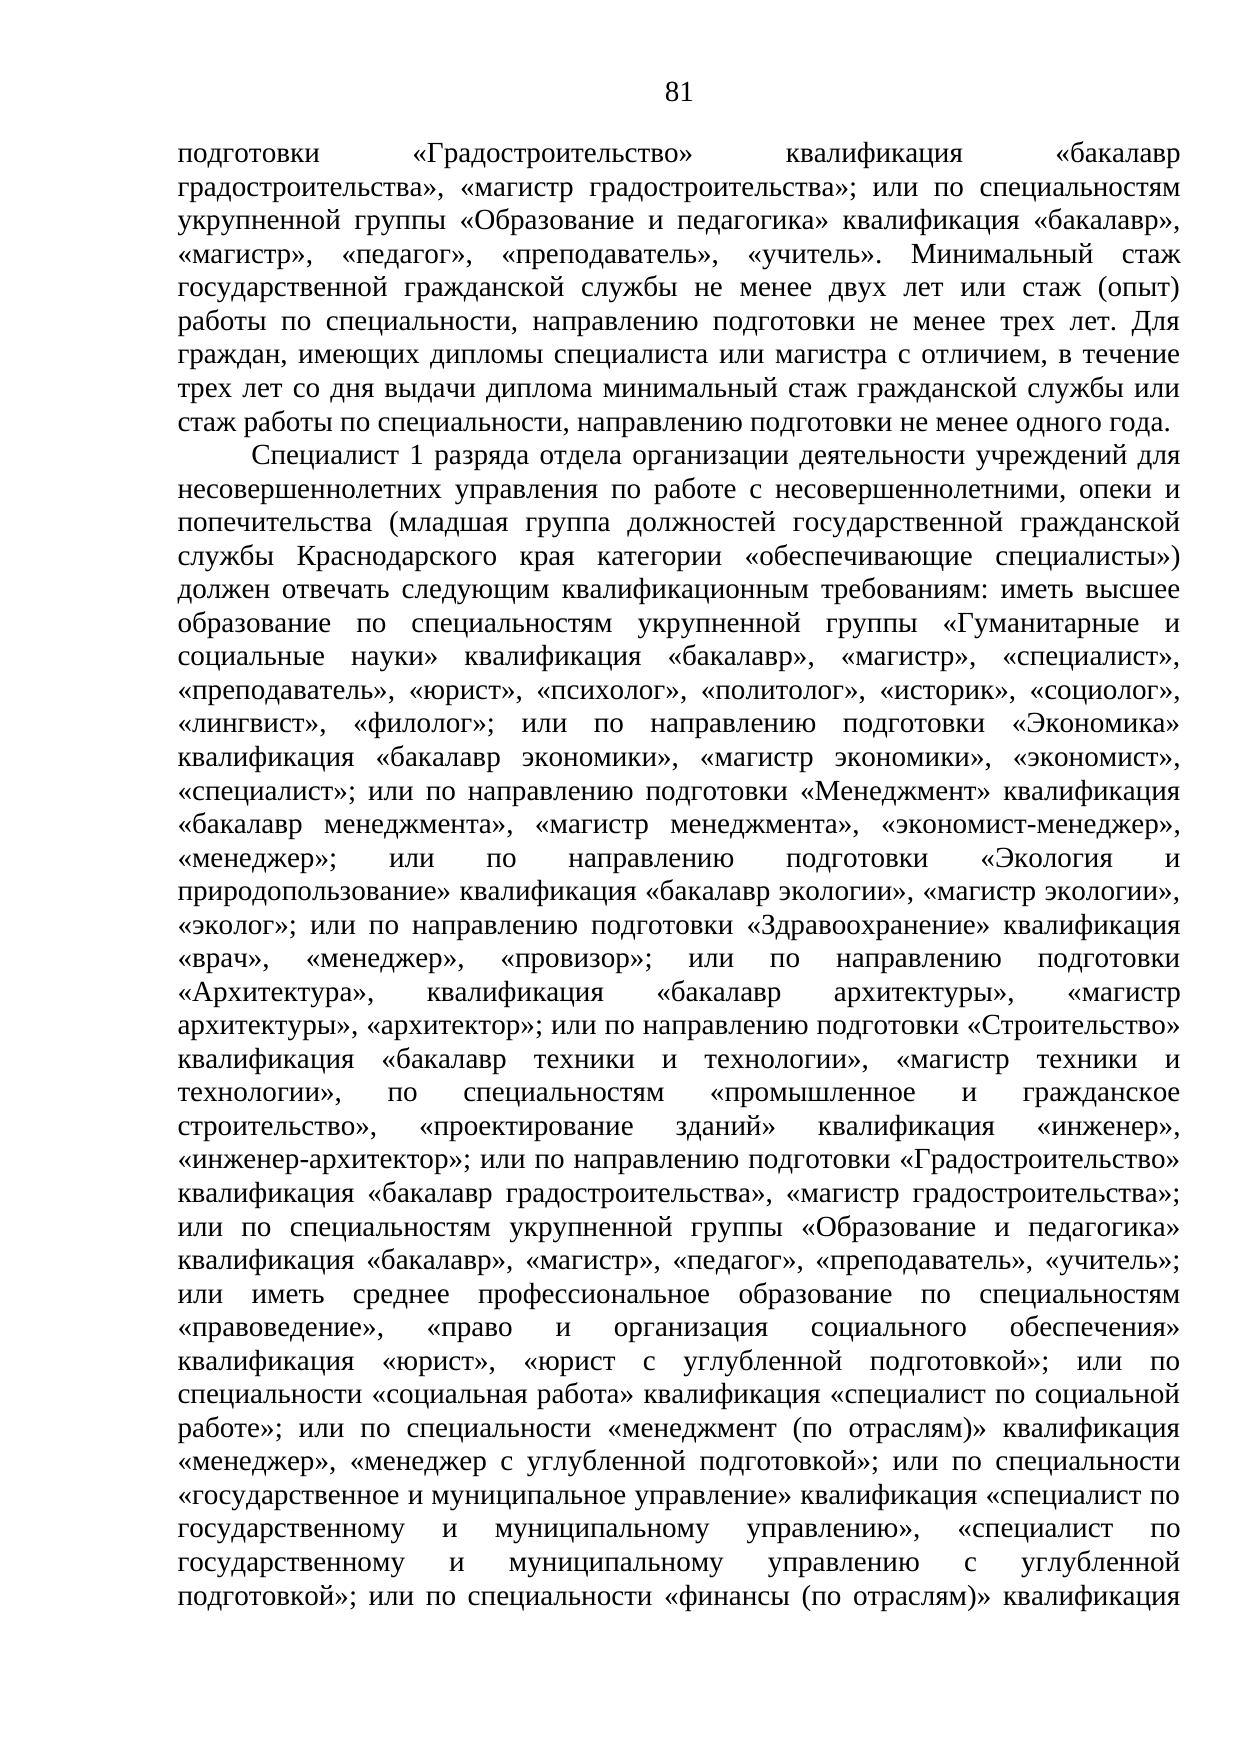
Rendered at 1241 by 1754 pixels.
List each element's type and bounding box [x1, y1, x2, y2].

text [177, 437, 1181, 1611]
text [177, 135, 1181, 437]
